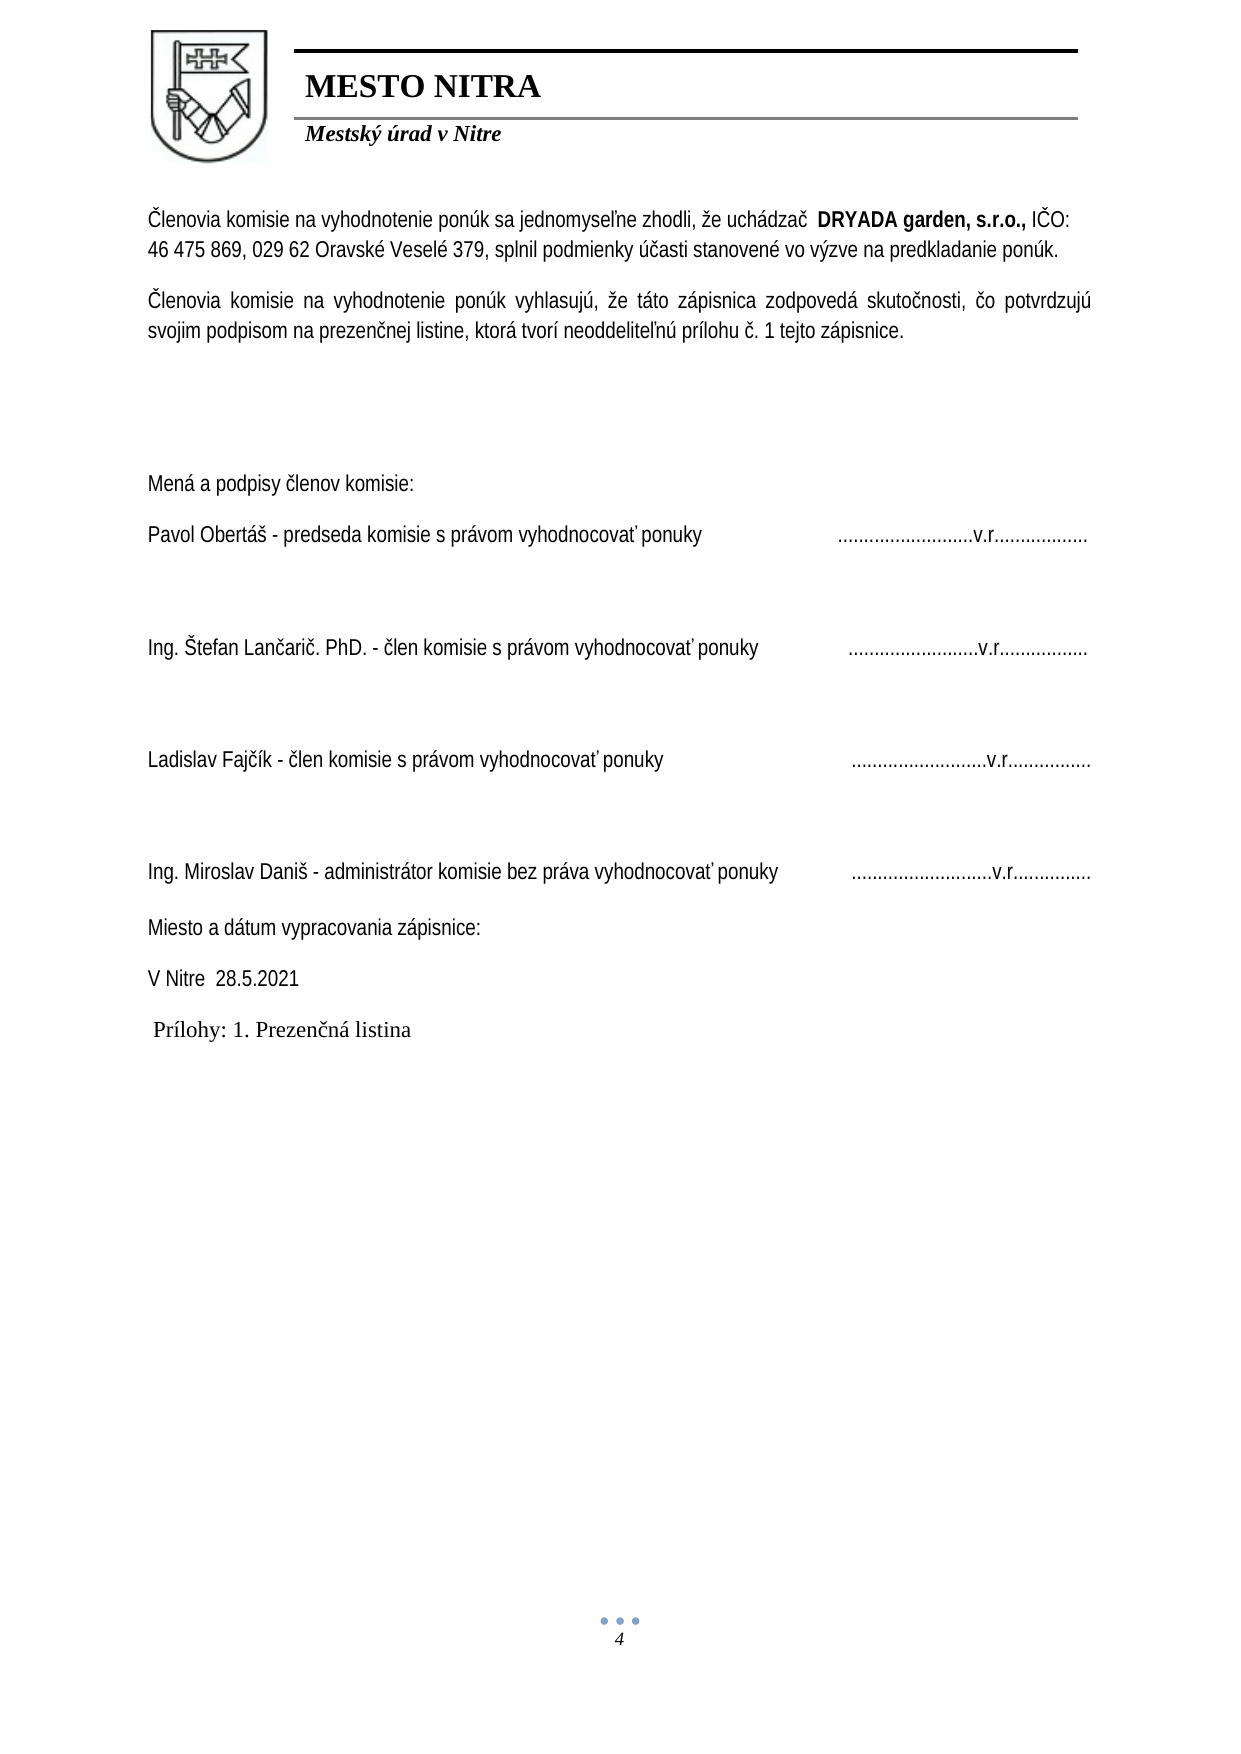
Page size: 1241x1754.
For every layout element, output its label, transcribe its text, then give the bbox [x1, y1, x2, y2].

text V Nitre 28.5.2021 [148, 965, 1093, 992]
text Členovia komisie na vyhodnotenie ponúk sa jednomyseľne zhodli, že uchádzač DRYADA garden, s.r.o., IČO: 46 475 869, 029 62 Oravské Veselé 379, splnil podmienky účasti stanovené vo výzve na predkladanie ponúk. [148, 206, 1093, 262]
text Prílohy: 1. Prezenčná listina [148, 1016, 1093, 1043]
text Ing. Miroslav Daniš - administrátor komisie bez práva vyhodnocovať ponuky ...........................v.r............... [148, 858, 1093, 884]
text Ing. Štefan Lančarič. PhD. - člen komisie s právom vyhodnocovať ponuky .........................v.r................. [148, 633, 1093, 660]
picture [150, 30, 271, 170]
text Členovia komisie na vyhodnotenie ponúk vyhlasujú, že táto zápisnica zodpovedá skutočnosti, čo potvrdzujú svojim podpisom na prezenčnej listine, ktorá tvorí neoddeliteľnú prílohu č. 1 tejto zápisnice. [148, 287, 1093, 343]
text Mená a podpisy členov komisie: [148, 470, 1093, 496]
text Miesto a dátum vypracovania zápisnice: [148, 914, 1093, 941]
text Ladislav Fajčík - člen komisie s právom vyhodnocovať ponuky ..........................v.r................ [148, 746, 1093, 772]
text Pavol Obertáš - predseda komisie s právom vyhodnocovať ponuky ..........................v.r.................. [148, 521, 1093, 547]
